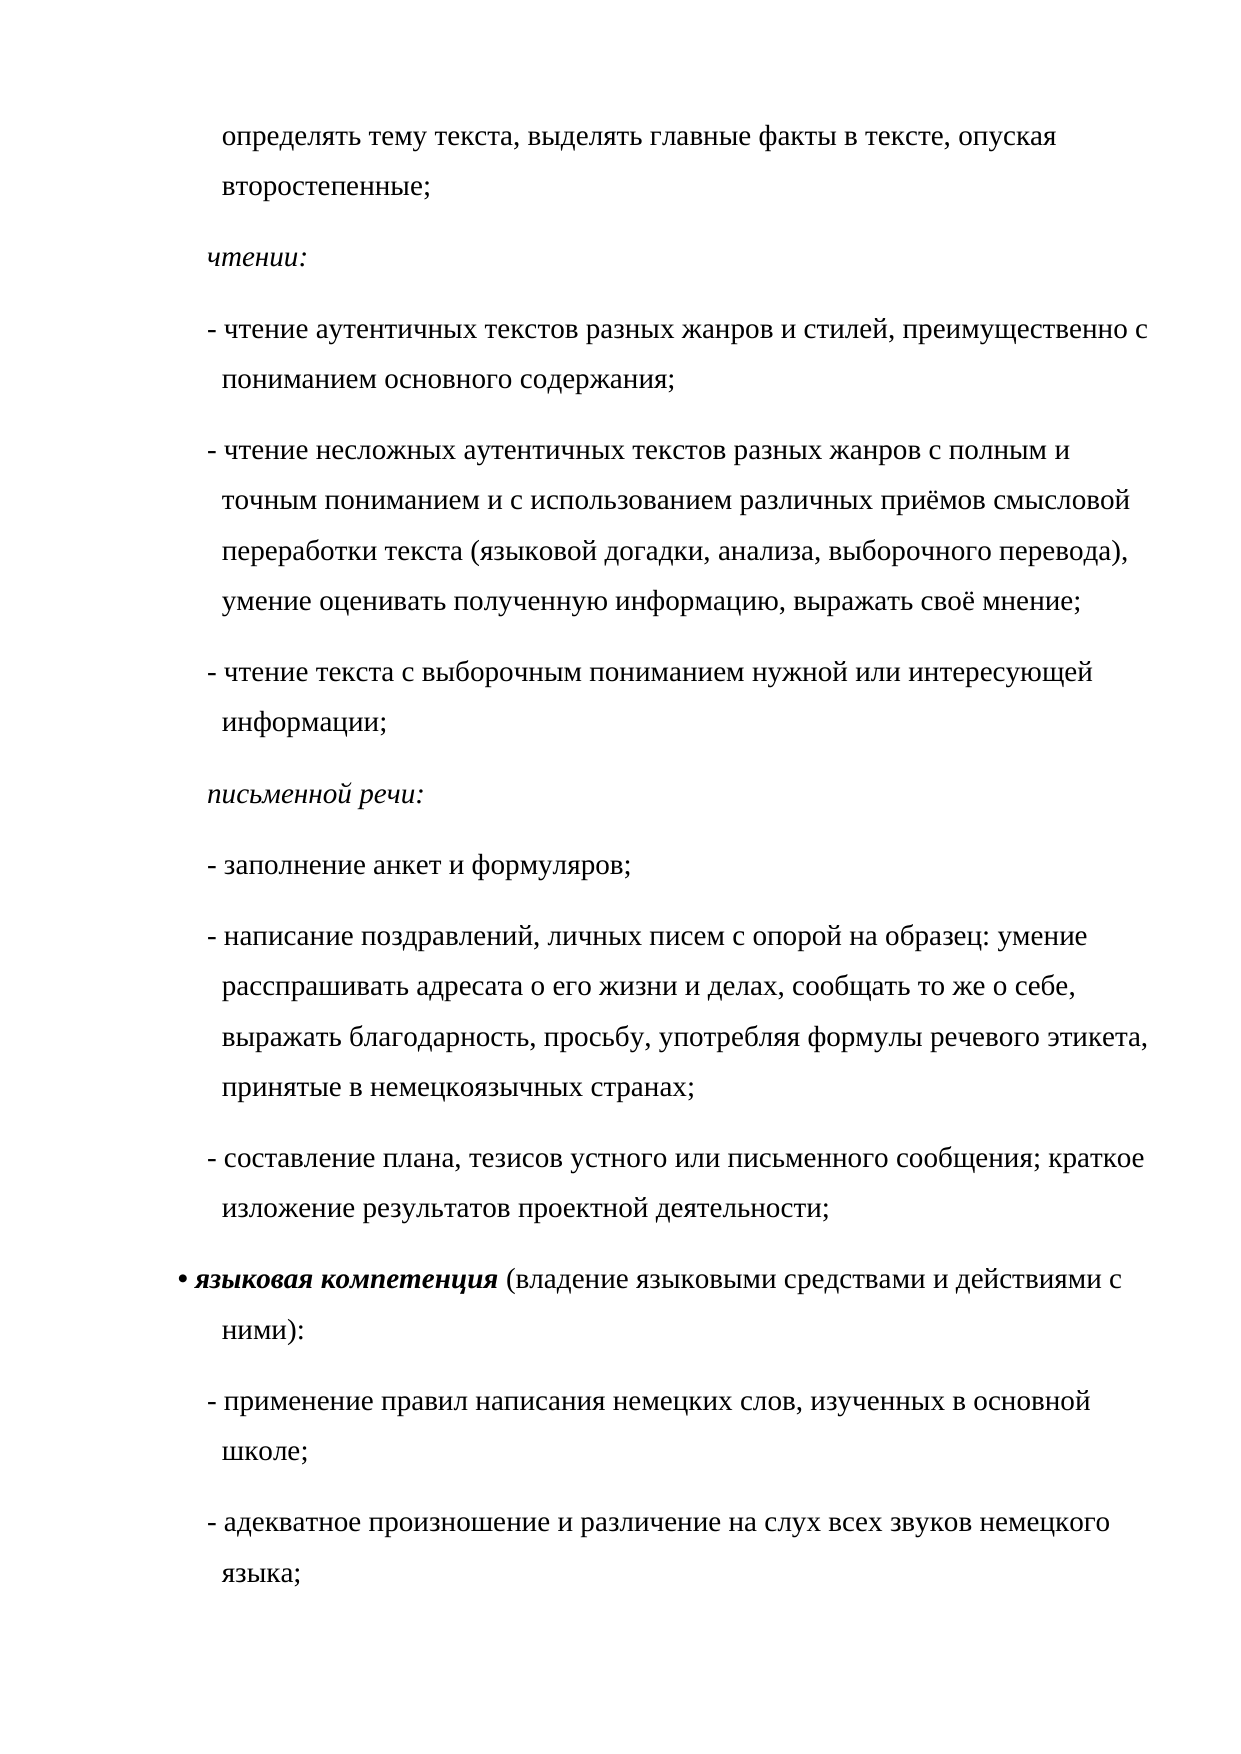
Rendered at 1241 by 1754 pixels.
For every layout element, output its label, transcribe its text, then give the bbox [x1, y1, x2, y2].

text - заполнение анкет и формуляров; [207, 847, 1152, 880]
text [207, 118, 1152, 202]
text • языковая компетенция (владение языковыми средствами и действиями с ними): [177, 1262, 1152, 1345]
text письменной речи: [207, 776, 1152, 809]
text - составление плана, тезисов устного или письменного сообщения; краткое изложение результатов проектной деятельности; [207, 1140, 1152, 1224]
text - чтение аутентичных текстов разных жанров и стилей, преимущественно с пониманием основного содержания; [207, 311, 1152, 394]
text - написание поздравлений, личных писем с опорой на образец: умение расспрашивать адресата о его жизни и делах, сообщать то же о себе, выражать благодарность, просьбу, употребляя формулы речевого этикета, принятые в немецкоязычных странах; [207, 918, 1152, 1102]
text - чтение несложных аутентичных текстов разных жанров с полным и точным пониманием и с использованием различных приёмов смысловой переработки текста (языковой догадки, анализа, выборочного перевода), умение оценивать полученную информацию, выражать своё мнение; [207, 432, 1152, 617]
text чтении: [177, 239, 1152, 273]
text - адекватное произношение и различение на слух всех звуков немецкого языка; [207, 1504, 1152, 1588]
text - чтение текста с выборочным пониманием нужной или интересующей информации; [207, 654, 1152, 738]
text - применение правил написания немецких слов, изученных в основной школе; [207, 1383, 1152, 1467]
